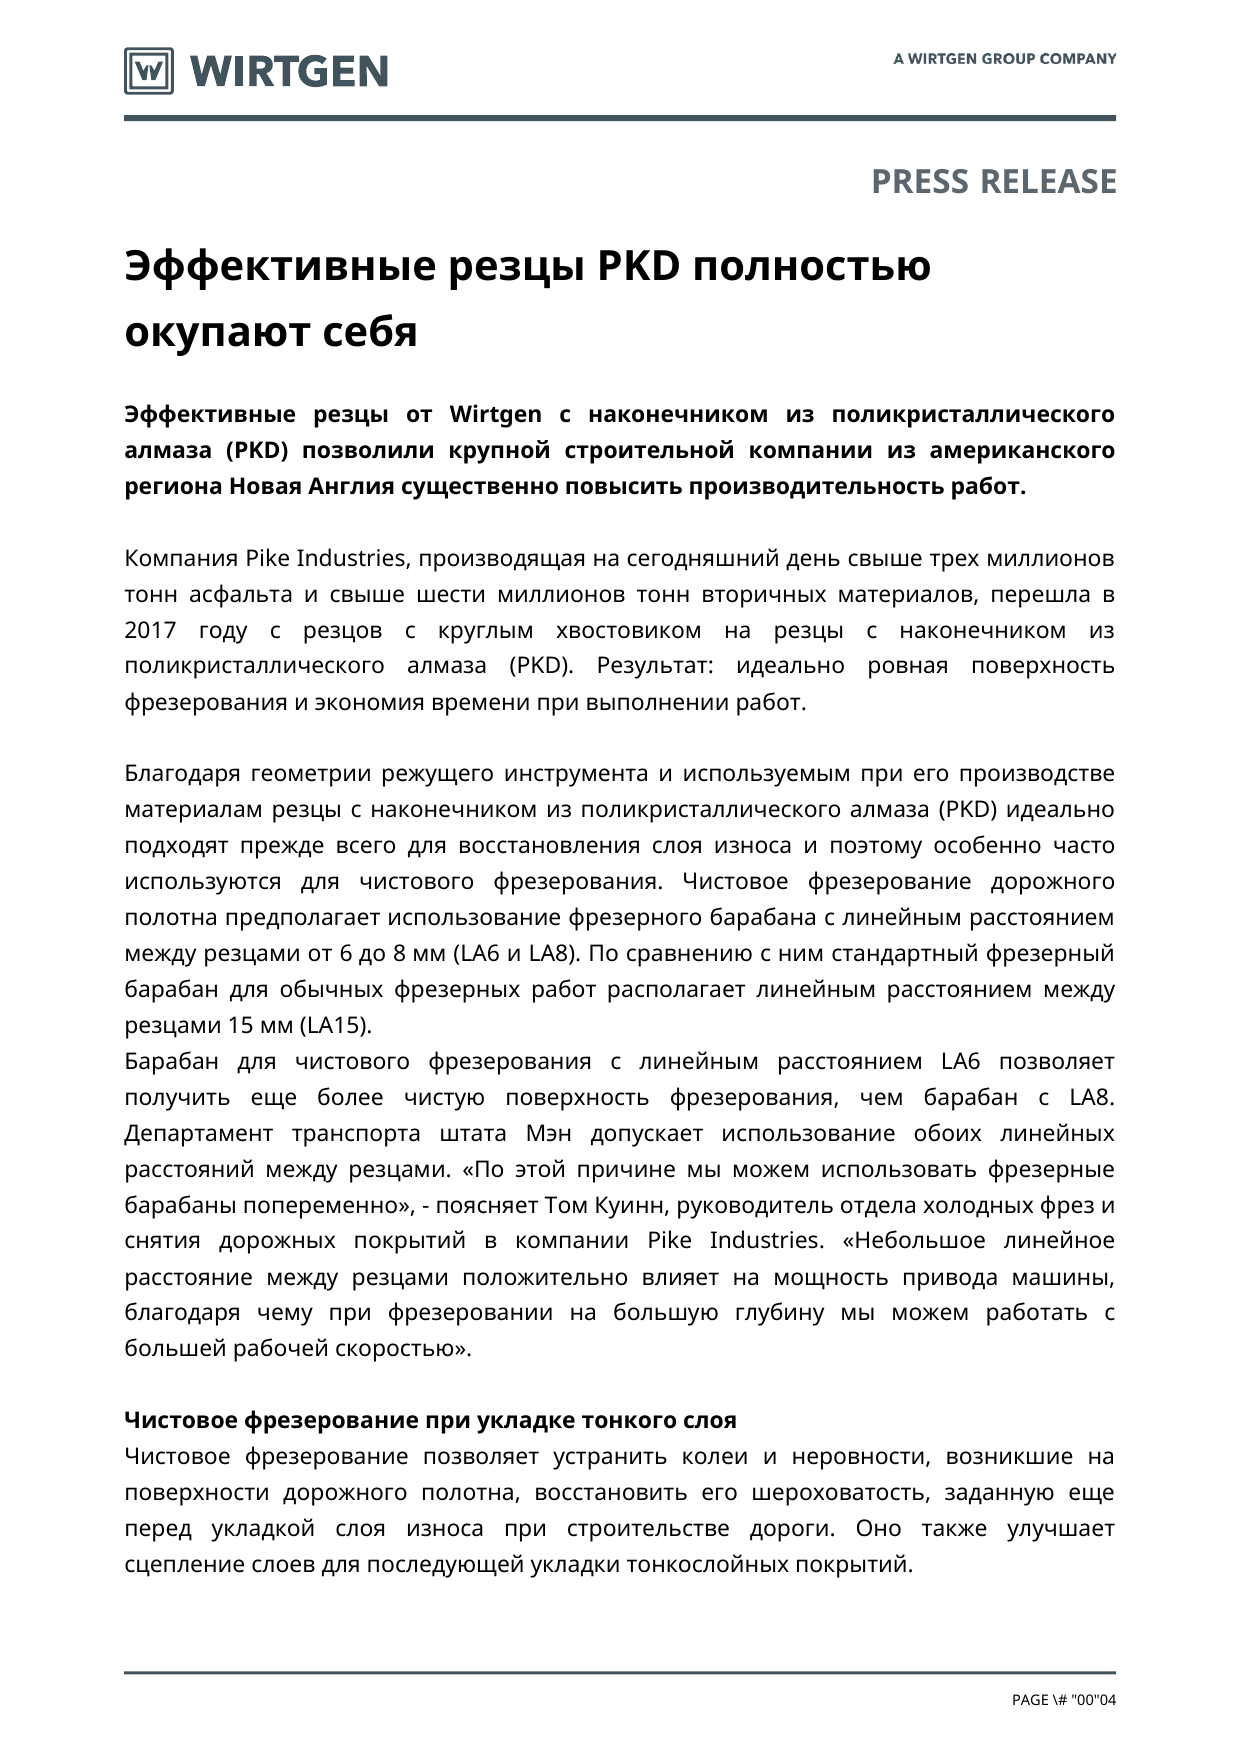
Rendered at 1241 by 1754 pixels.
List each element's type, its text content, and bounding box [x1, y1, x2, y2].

text Эффективные резцы от Wirtgen с наконечником из поликристаллического алмаза (PKD) позволили крупной строительной компании из американского региона Новая Англия существенно повысить производительность работ. [124, 398, 1116, 501]
text Компания Pike Industries, производящая на сегодняшний день свыше трех миллионов тонн асфальта и свыше шести миллионов тонн вторичных материалов, перешла в 2017 году с резцов с круглым хвостовиком на резцы с наконечником из поликристаллического алмаза (PKD). Результат: идеально ровная поверхность фрезерования и экономия времени при выполнении работ. [124, 542, 1116, 717]
text Барабан для чистового фрезерования с линейным расстоянием LA6 позволяет получить еще более чистую поверхность фрезерования, чем барабан с LA8. Департамент транспорта штата Мэн допускает использование обоих линейных расстояний между резцами. «По этой причине мы можем использовать фрезерные барабаны попеременно», - поясняет Том Куинн, руководитель отдела холодных фрез и снятия дорожных покрытий в компании Pike Industries. «Небольшое линейное расстояние между резцами положительно влияет на мощность привода машины, благодаря чему при фрезеровании на большую глубину мы можем работать с большей рабочей скоростью». [124, 1045, 1116, 1363]
text Благодаря геометрии режущего инструмента и используемым при его производстве материалам резцы с наконечником из поликристаллического алмаза (PKD) идеально подходят прежде всего для восстановления слоя износа и поэтому особенно часто используются для чистового фрезерования. Чистовое фрезерование дорожного полотна предполагает использование фрезерного барабана с линейным расстоянием между резцами от 6 до 8 мм (LA6 и LA8). По сравнению с ним стандартный фрезерный барабан для обычных фрезерных работ располагает линейным расстоянием между резцами 15 мм (LA15). [124, 757, 1116, 1040]
text Чистовое фрезерование при укладке тонкого слоя [124, 1404, 1116, 1435]
subtitle Эффективные резцы PKD полностью окупают себя [124, 236, 1116, 358]
text Чистовое фрезерование позволяет устранить колеи и неровности, возникшие на поверхности дорожного полотна, восстановить его шероховатость, заданную еще перед укладкой слоя износа при строительстве дороги. Оно также улучшает сцепление слоев для последующей укладки тонкослойных покрытий. [124, 1440, 1116, 1579]
picture [893, 53, 1117, 64]
